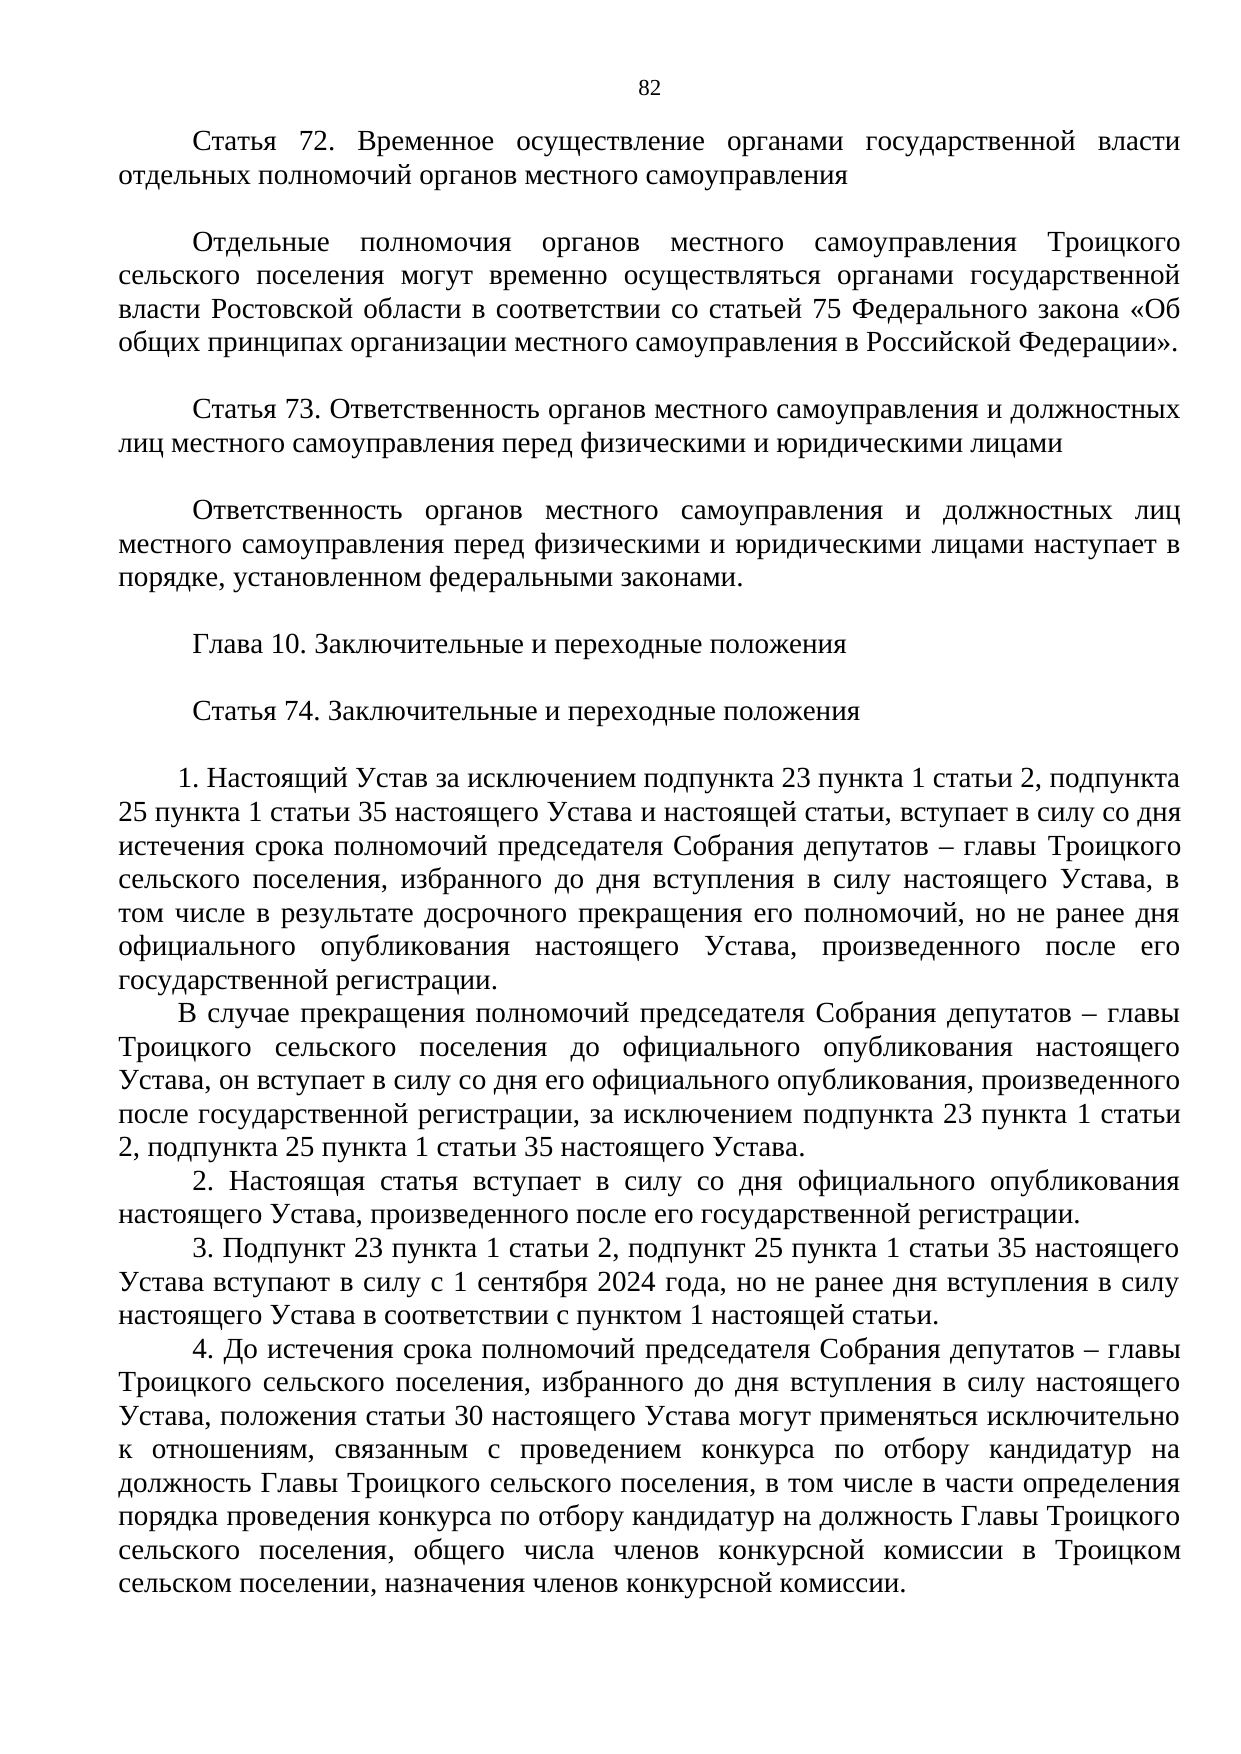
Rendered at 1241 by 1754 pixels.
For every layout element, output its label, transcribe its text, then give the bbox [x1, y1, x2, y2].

text Отдельные полномочия органов местного самоуправления Троицкого сельского поселения могут временно осуществляться органами государственной власти Ростовской области в соответствии со статьей 75 Федерального закона «Об общих принципах организации местного самоуправления в Российской Федерации». [118, 224, 1181, 358]
text Ответственность органов местного самоуправления и должностных лиц местного самоуправления перед физическими и юридическими лицами наступает в порядке, установленном федеральными законами. [118, 492, 1181, 593]
text 2. Настоящая статья вступает в силу со дня официального опубликования настоящего Устава, произведенного после его государственной регистрации. [118, 1163, 1181, 1230]
text 4. До истечения срока полномочий председателя Собрания депутатов – главы Троицкого сельского поселения, избранного до дня вступления в силу настоящего Устава, положения статьи 30 настоящего Устава могут применяться исключительно к отношениям, связанным с проведением конкурса по отбору кандидатур на должность Главы Троицкого сельского поселения, в том числе в части определения порядка проведения конкурса по отбору кандидатур на должность Главы Троицкого сельского поселения, общего числа членов конкурсной комиссии в Троицком сельском поселении, назначения членов конкурсной комиссии. [118, 1331, 1181, 1599]
text 1. Настоящий Устав за исключением подпункта 23 пункта 1 статьи 2, подпункта 25 пункта 1 статьи 35 настоящего Устава и настоящей статьи, вступает в силу со дня истечения срока полномочий председателя Собрания депутатов – главы Троицкого сельского поселения, избранного до дня вступления в силу настоящего Устава, в том числе в результате досрочного прекращения его полномочий, но не ранее дня официального опубликования настоящего Устава, произведенного после его государственной регистрации. [118, 761, 1181, 995]
text В случае прекращения полномочий председателя Собрания депутатов – главы Троицкого сельского поселения до официального опубликования настоящего Устава, он вступает в силу со дня его официального опубликования, произведенного после государственной регистрации, за исключением подпункта 23 пункта 1 статьи 2, подпункта 25 пункта 1 статьи 35 настоящего Устава. [118, 995, 1181, 1163]
text Глава 10. Заключительные и переходные положения [118, 626, 1181, 660]
text Статья 73. Ответственность органов местного самоуправления и должностных лиц местного самоуправления перед физическими и юридическими лицами [118, 392, 1181, 459]
text Статья 72. Временное осуществление органами государственной власти отдельных полномочий органов местного самоуправления [118, 123, 1181, 190]
text Статья 74. Заключительные и переходные положения [118, 693, 1181, 727]
text 3. Подпункт 23 пункта 1 статьи 2, подпункт 25 пункта 1 статьи 35 настоящего Устава вступают в силу с 1 сентября 2024 года, но не ранее дня вступления в силу настоящего Устава в соответствии с пунктом 1 настоящей статьи. [118, 1230, 1181, 1331]
